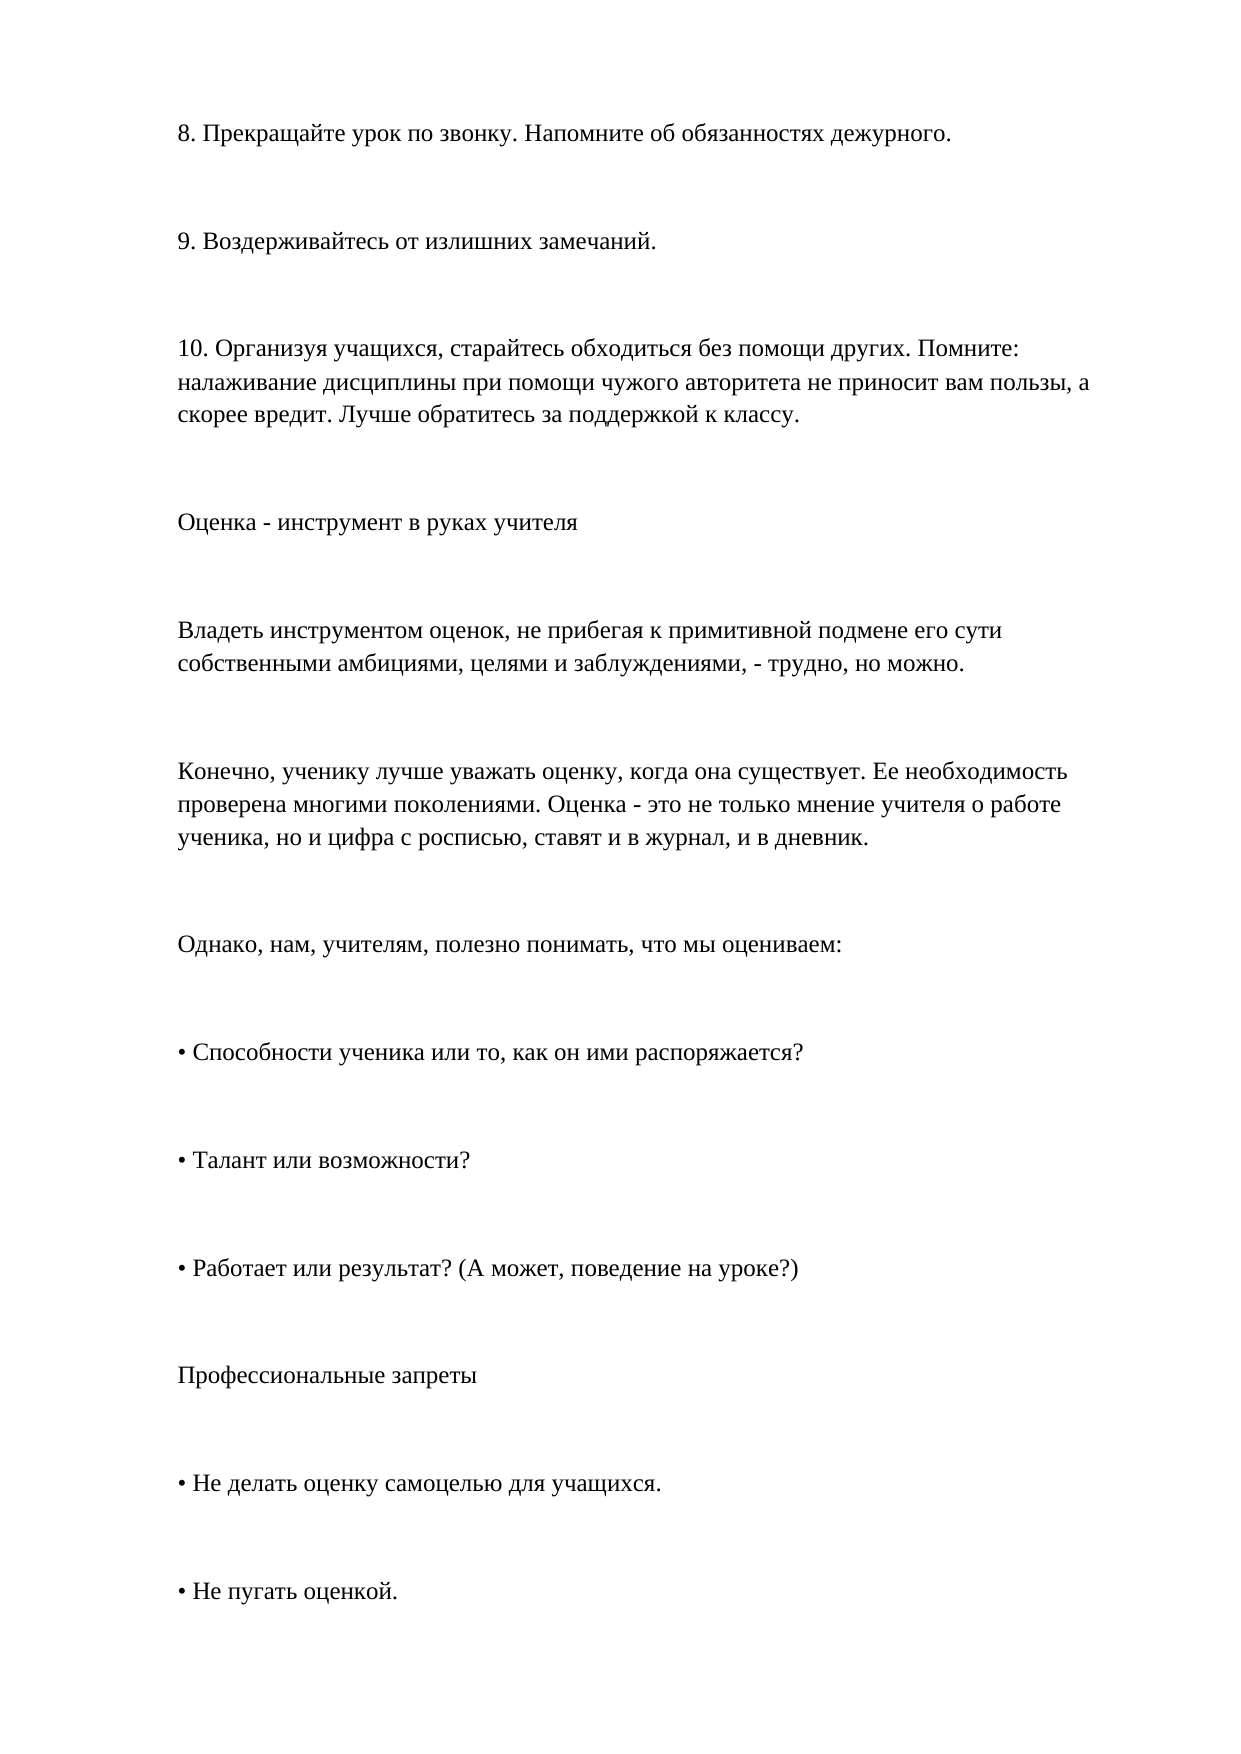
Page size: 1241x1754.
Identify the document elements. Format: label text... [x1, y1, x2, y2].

text • Не делать оценку самоцелью для учащихся. [177, 1468, 1152, 1497]
text Конечно, ученику лучше уважать оценку, когда она существует. Ее необходимость проверена многими поколениями. Оценка - это не только мнение учителя о работе ученика, но и цифра с росписью, ставят и в журнал, и в дневник. [177, 756, 1152, 851]
text • Талант или возможности? [177, 1145, 1152, 1174]
text 8. Прекращайте урок по звонку. Напомните об обязанностях дежурного. [177, 118, 1152, 147]
text • Работает или результат? (А может, поведение на уроке?) [177, 1253, 1152, 1281]
text Однако, нам, учителям, полезно понимать, что мы оцениваем: [177, 929, 1152, 958]
text Профессиональные запреты [177, 1360, 1152, 1389]
text 9. Воздерживайтесь от излишних замечаний. [177, 226, 1152, 254]
text 10. Организуя учащихся, старайтесь обходиться без помощи других. Помните: налаживание дисциплины при помощи чужого авторитета не приносит вам пользы, а скорее вредит. Лучше обратитесь за поддержкой к классу. [177, 333, 1152, 428]
text • Не пугать оценкой. [177, 1576, 1152, 1604]
text Оценка - инструмент в руках учителя [177, 507, 1152, 536]
text Владеть инструментом оценок, не прибегая к примитивной подмене его сути собственными амбициями, целями и заблуждениями, - трудно, но можно. [177, 615, 1152, 677]
text • Способности ученика или то, как он ими распоряжается? [177, 1037, 1152, 1066]
